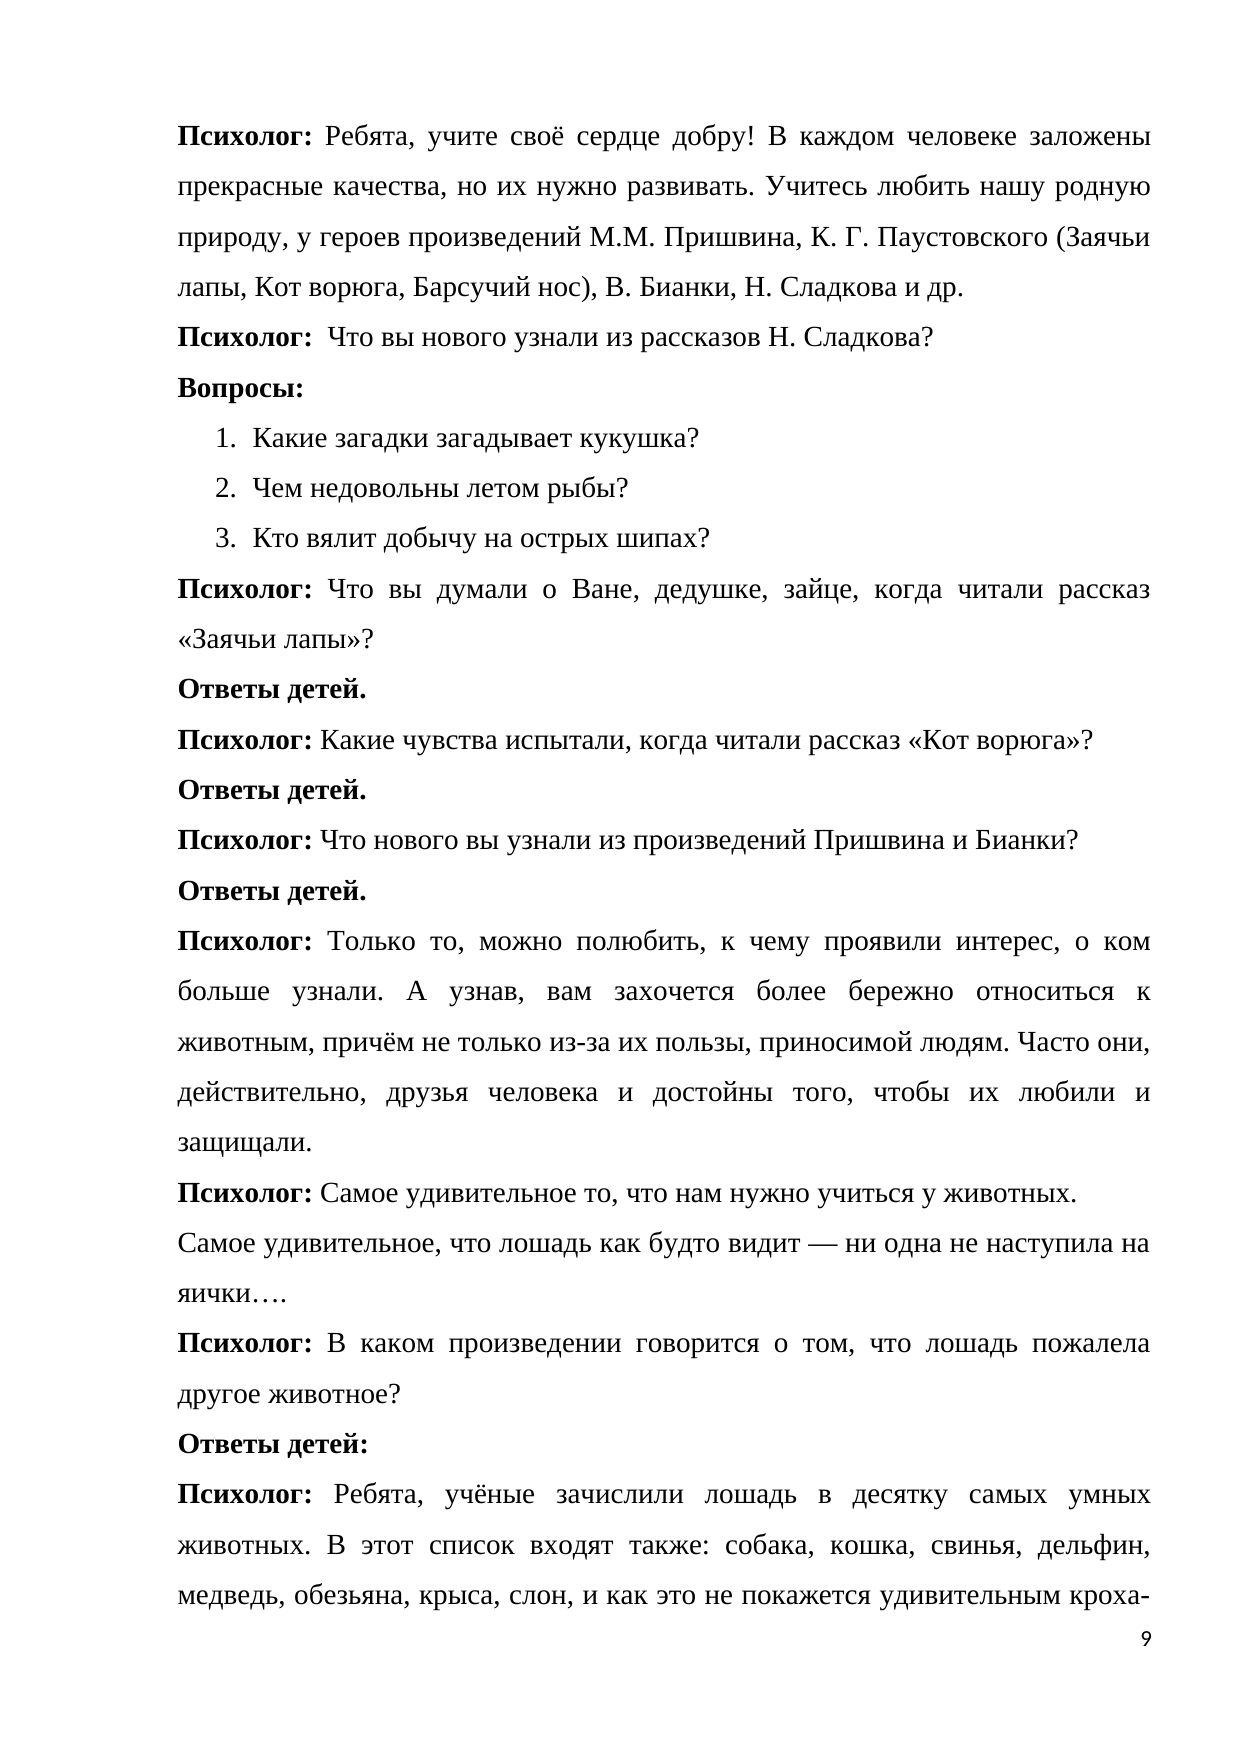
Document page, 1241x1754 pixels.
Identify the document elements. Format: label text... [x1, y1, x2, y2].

text Психолог: Что вы думали о Ване, дедушке, зайце, когда читали рассказ «Заячьи лапы»? [177, 571, 1152, 655]
text Вопросы: [177, 370, 1152, 403]
text Психолог: Ребята, учите своё сердце добру! В каждом человеке заложены прекрасные качества, но их нужно развивать. Учитесь любить нашу родную природу, у героев произведений М.М. Пришвина, К. Г. Паустовского (Заячьи лапы, Кот ворюга, Барсучий нос), В. Бианки, Н. Сладкова и др. [177, 118, 1152, 303]
list Чем недовольны летом рыбы? [215, 470, 1152, 504]
text Психолог: Самое удивительное то, что нам нужно учиться у животных. [177, 1175, 1152, 1208]
text Психолог: В каком произведении говорится о том, что лошадь пожалела другое животное? [177, 1326, 1152, 1409]
text Ответы детей: [177, 1426, 1152, 1460]
text Самое удивительное, что лошадь как будто видит — ни одна не наступила на яички…. [177, 1225, 1152, 1309]
text Психолог: Что нового вы узнали из произведений Пришвина и Бианки? [177, 822, 1152, 856]
text Ответы детей. [177, 873, 1152, 906]
text Ответы детей. [177, 772, 1152, 806]
list Кто вялит добычу на острых шипах? [215, 521, 1152, 554]
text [177, 1477, 1152, 1611]
text Психолог: Какие чувства испытали, когда читали рассказ «Кот ворюга»? [177, 722, 1152, 755]
list Какие загадки загадывает кукушка? [215, 420, 1152, 453]
text Психолог: Только то, можно полюбить, к чему проявили интерес, о ком больше узнали. А узнав, вам захочется более бережно относиться к животным, причём не только из-за их пользы, приносимой людям. Часто они, действительно, друзья человека и достойны того, чтобы их любили и защищали. [177, 923, 1152, 1158]
text Ответы детей. [177, 672, 1152, 705]
text Психолог: Что вы нового узнали из рассказов Н. Сладкова? [177, 319, 1152, 353]
